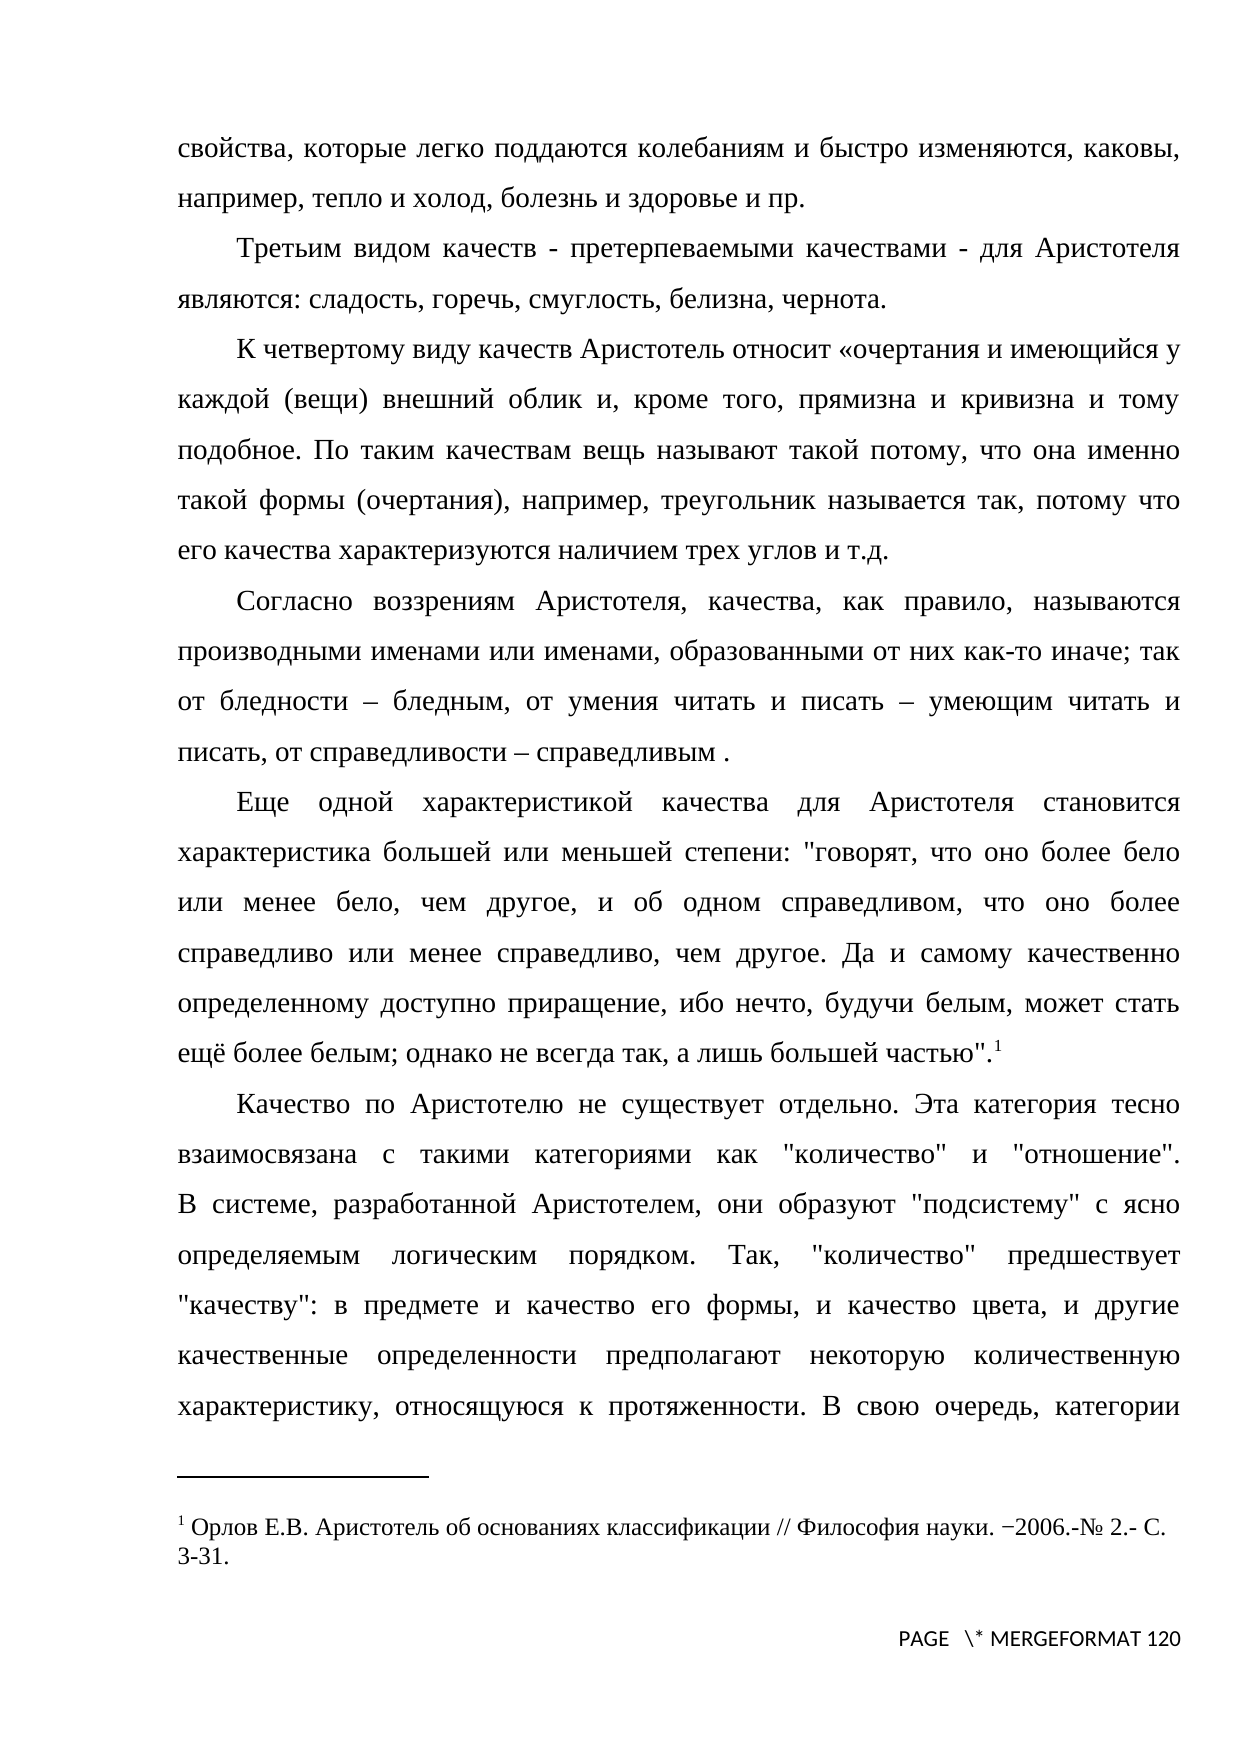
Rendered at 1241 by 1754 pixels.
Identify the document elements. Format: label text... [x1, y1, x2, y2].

text Согласно воззрениям Аристотеля, качества, как правило, называются производными именами или именами, образованными от них как-то иначе; так от бледности – бледным, от умения читать и писать – умеющим читать и писать, от справедливости – справедливым . [177, 583, 1181, 767]
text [177, 130, 1181, 214]
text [177, 1086, 1181, 1421]
text Третьим видом качеств - претерпеваемыми качествами - для Аристотеля являются: сладость, горечь, смуглость, белизна, чернота. [177, 231, 1181, 314]
text К четвертому виду качеств Аристотель относит «очертания и имеющийся у каждой (вещи) внешний облик и, кроме того, прямизна и кривизна и тому подобное. По таким качествам вещь называют такой потому, что она именно такой формы (очертания), например, треугольник называется так, потому что его качества характеризуются наличием трех углов и т.д. [177, 331, 1181, 566]
text Еще одной характеристикой качества для Аристотеля становится характеристика большей или меньшей степени: "говорят, что оно более бело или менее бело, чем другое, и об одном справедливом, что оно более справедливо или менее справедливо, чем другое. Да и самому качественно определенному доступно приращение, ибо нечто, будучи белым, может стать ещё более белым; однако не всегда так, а лишь большей частью". [177, 784, 1181, 1069]
